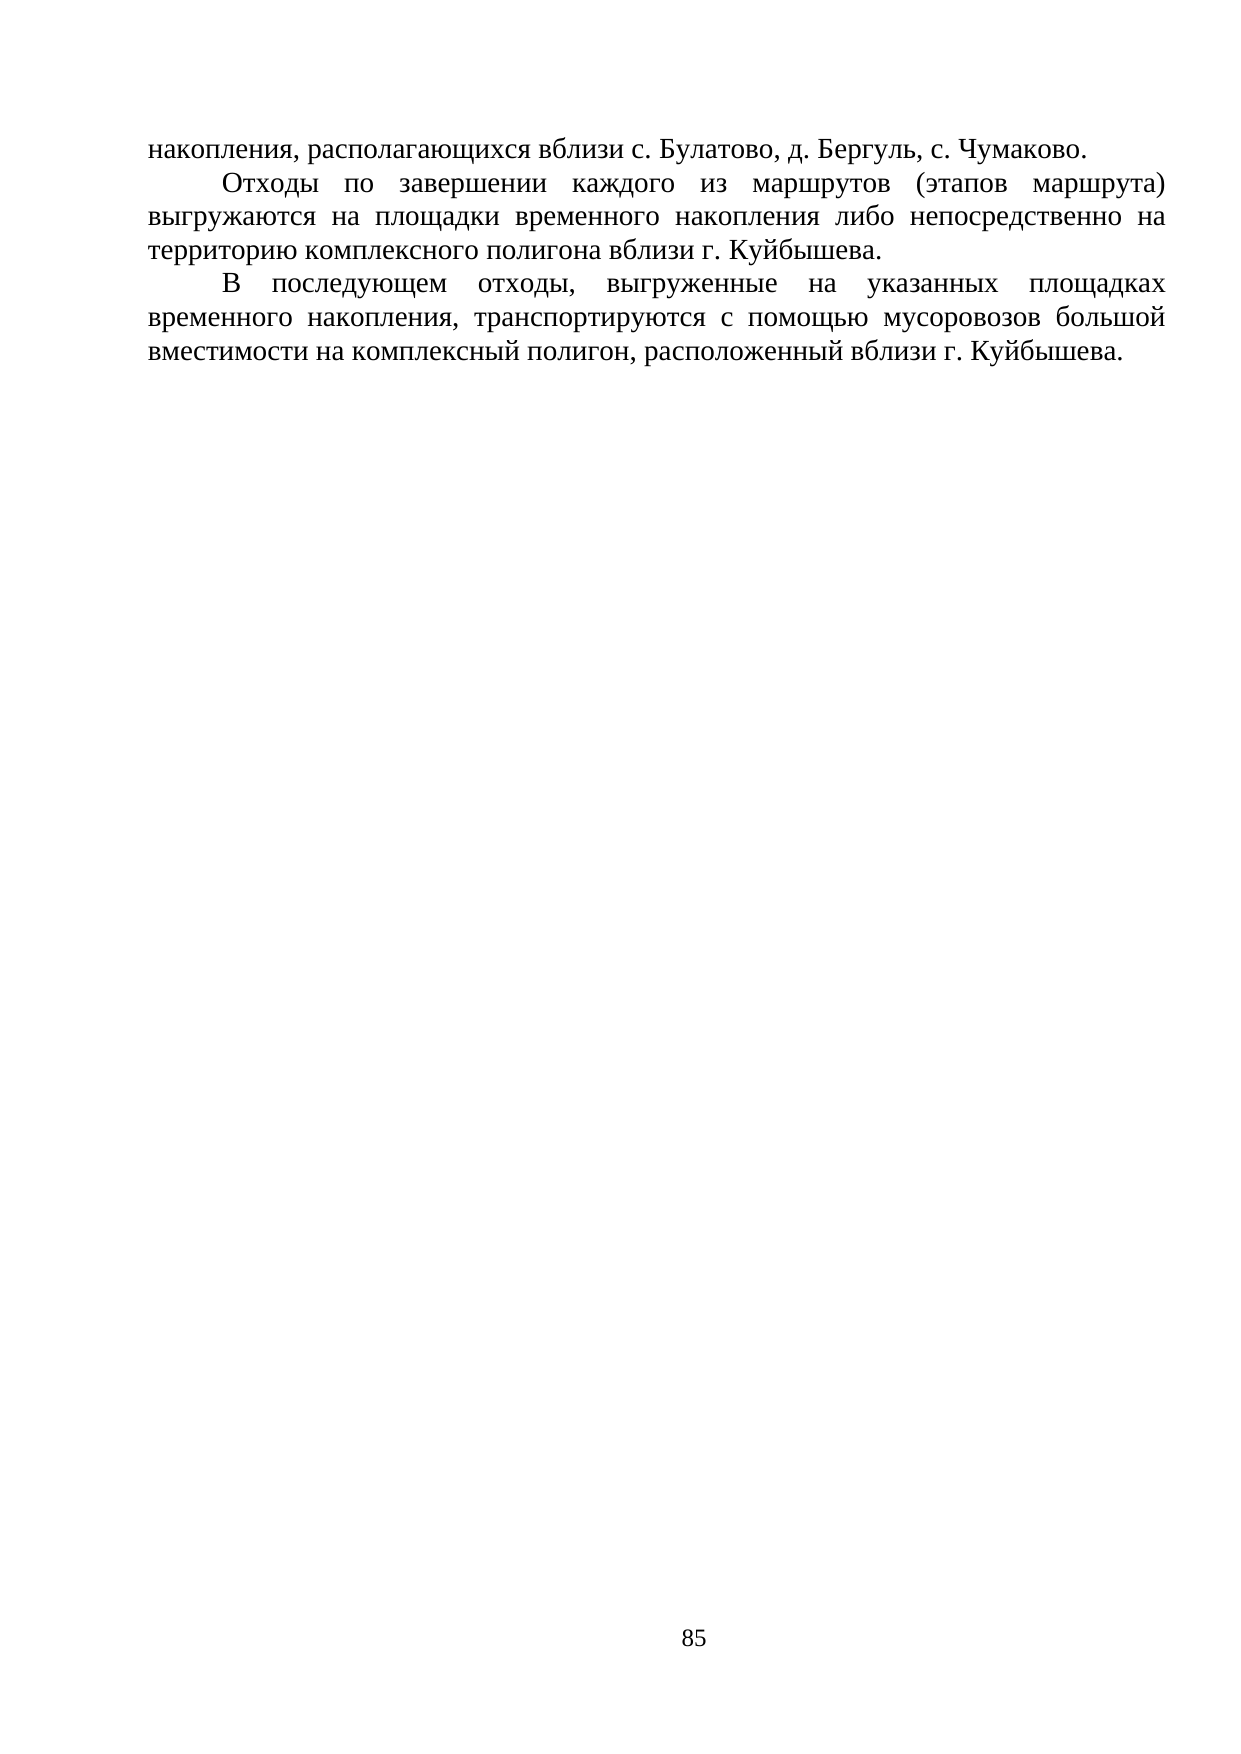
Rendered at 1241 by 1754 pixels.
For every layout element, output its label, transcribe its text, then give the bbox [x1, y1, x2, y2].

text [148, 131, 1166, 165]
text В последующем отходы, выгруженные на указанных площадках временного накопления, транспортируются с помощью мусоровозов большой вместимости на комплексный полигон, расположенный вблизи г. Куйбышева. [148, 266, 1166, 366]
text Отходы по завершении каждого из маршрутов (этапов маршрута) выгружаются на площадки временного накопления либо непосредственно на территорию комплексного полигона вблизи г. Куйбышева. [148, 165, 1166, 266]
